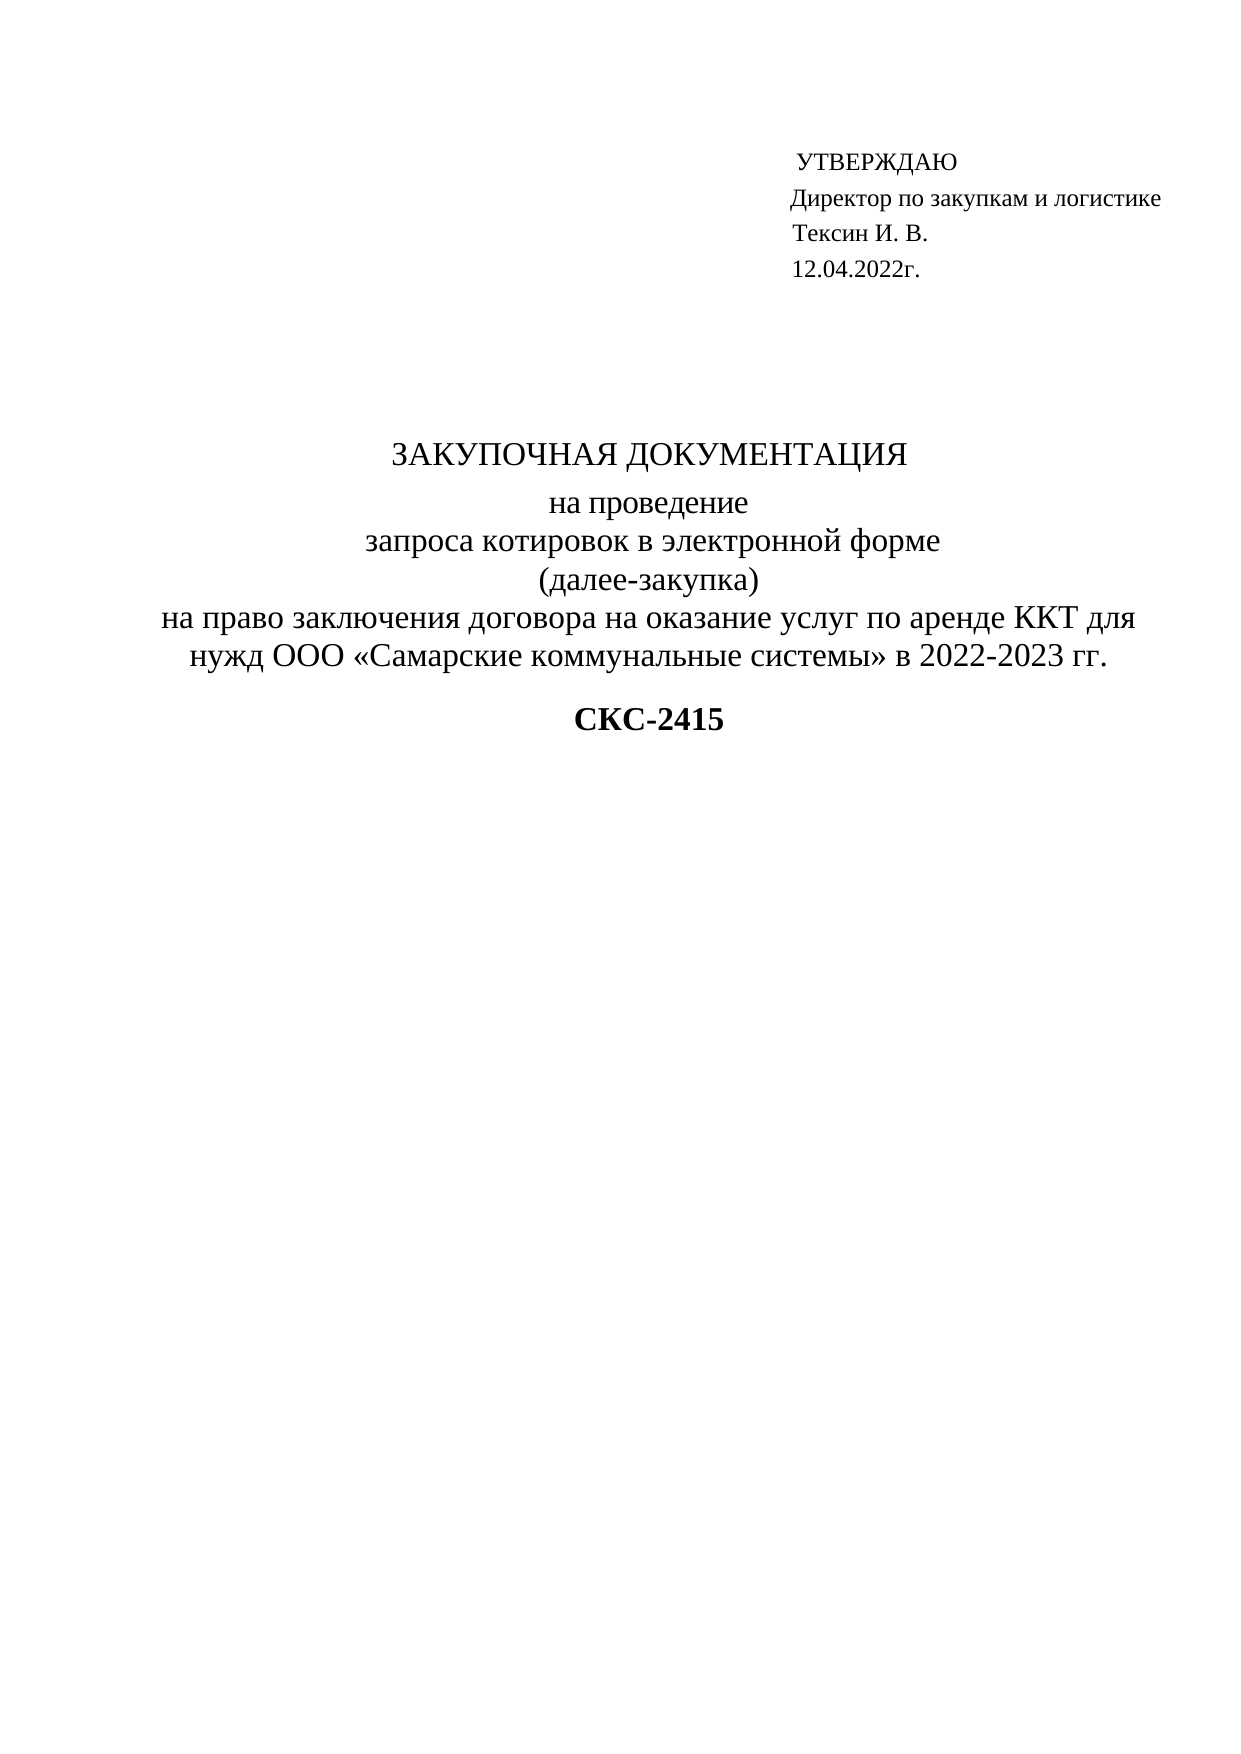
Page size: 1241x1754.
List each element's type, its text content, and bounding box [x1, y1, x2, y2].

text запроса котировок в электронной форме [131, 520, 1166, 559]
text Тексин И. В. [131, 218, 1168, 247]
text УТВЕРЖДАЮ [796, 147, 1168, 175]
text Директор по закупкам и логистике [131, 183, 1168, 211]
text на право заключения договора на оказание услуг по аренде ККТ для нужд ООО «Самарские коммунальные системы» в 2022-2023 гг. [131, 597, 1166, 674]
text (далее-закупка) [131, 559, 1166, 597]
text 12.04.2022г. [131, 254, 1168, 283]
text ЗАКУПОЧНАЯ ДОКУМЕНТАЦИЯ [131, 434, 1168, 472]
text СКС-2415 [131, 699, 1166, 737]
text на проведение [131, 482, 1166, 520]
